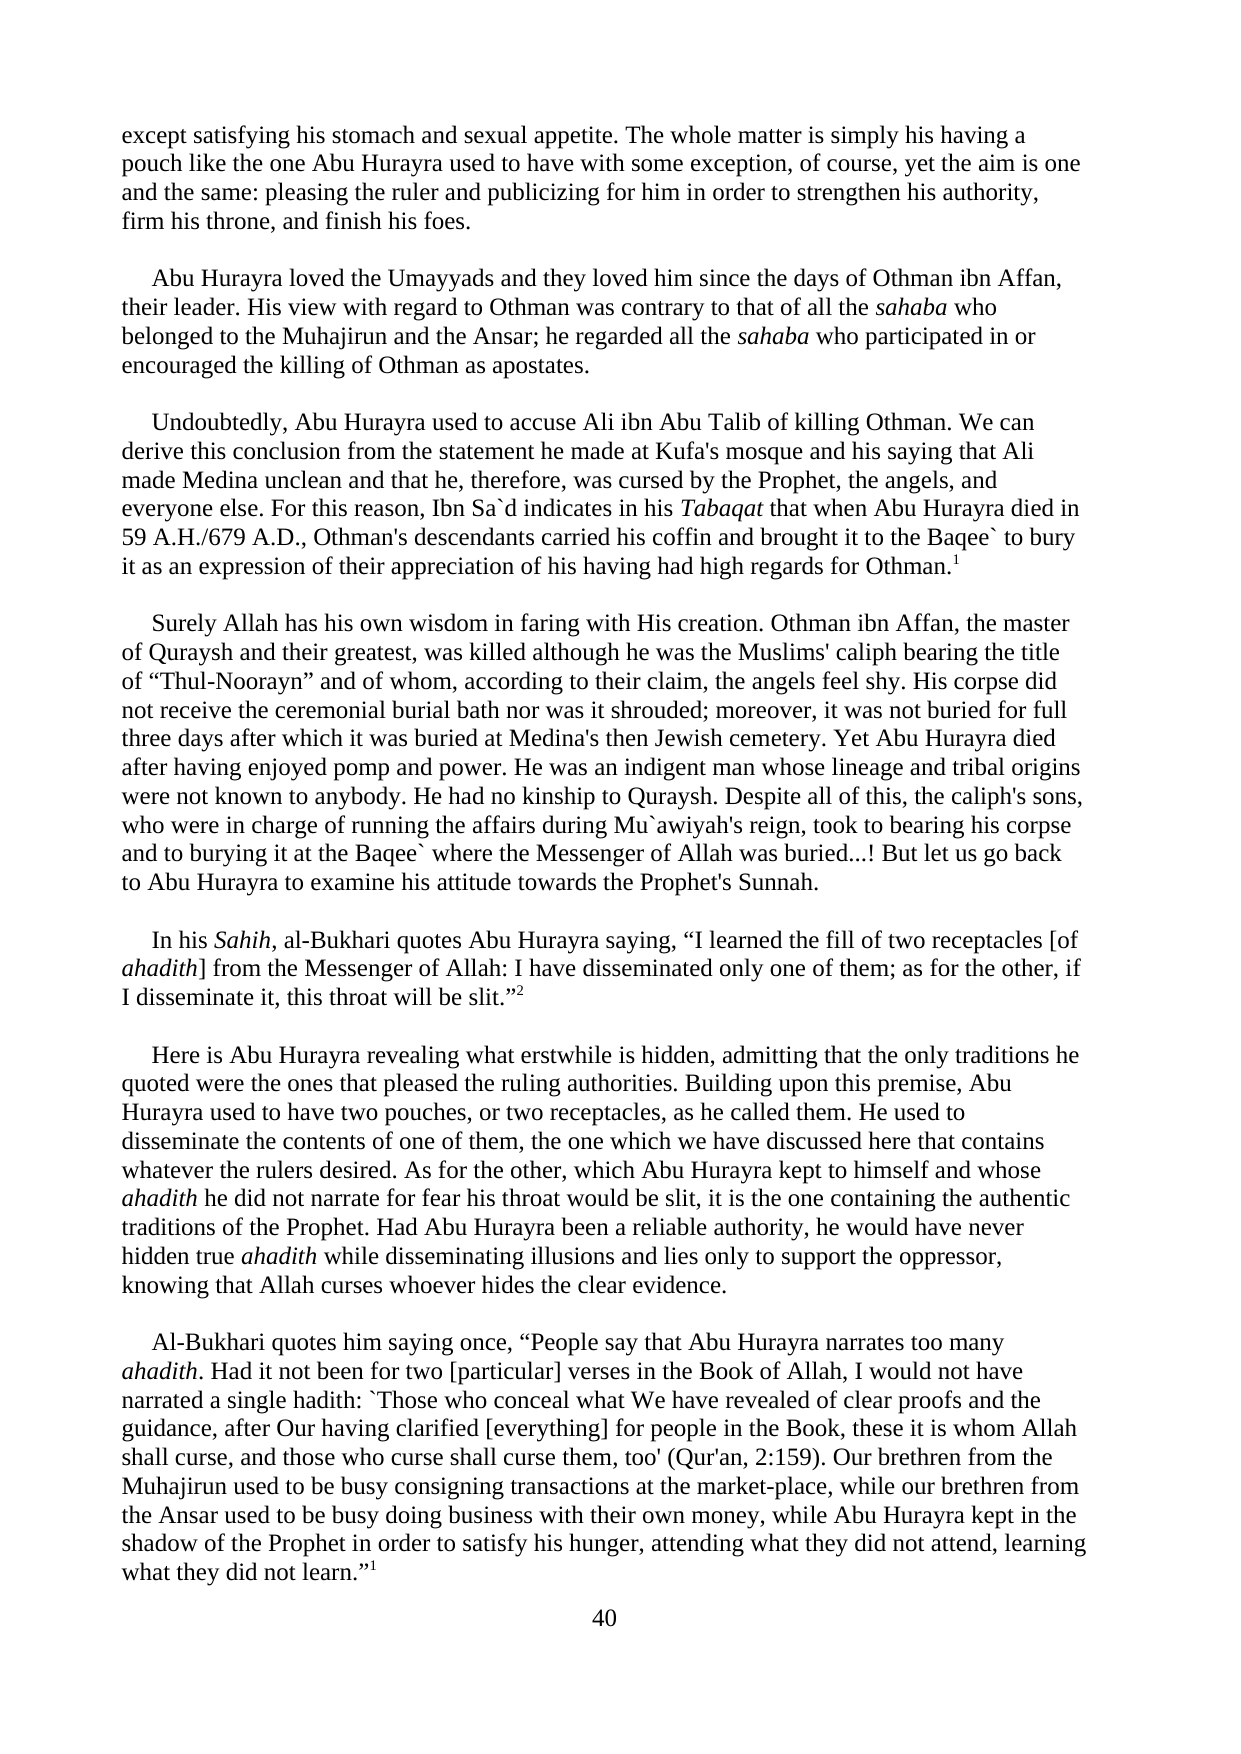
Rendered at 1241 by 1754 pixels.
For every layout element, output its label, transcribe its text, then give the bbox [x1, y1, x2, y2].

text Surely Allah has his own wisdom in faring with His creation. Othman ibn Affan, the master of Quraysh and their greatest, was killed although he was the Muslims' caliph bearing the title of “Thul-Noorayn” and of whom, according to their claim, the angels feel shy. His corpse did not receive the ceremonial burial bath nor was it shrouded; moreover, it was not buried for full three days after which it was buried at Medina's then Jewish cemetery. Yet Abu Hurayra died after having enjoyed pomp and power. He was an indigent man whose lineage and tribal origins were not known to anybody. He had no kinship to Quraysh. Despite all of this, the caliph's sons, who were in charge of running the affairs during Mu`awiyah's reign, took to bearing his corpse and to burying it at the Baqee` where the Messenger of Allah was buried...! But let us go back to Abu Hurayra to examine his attitude towards the Prophet's Sunnah. [121, 608, 1087, 896]
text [121, 120, 1087, 235]
text In his Sahih, al-Bukhari quotes Abu Hurayra saying, “I learned the fill of two receptacles [of ahadith] from the Messenger of Allah: I have disseminated only one of them; as for the other, if I disseminate it, this throat will be slit.”2 [121, 925, 1087, 1011]
text Here is Abu Hurayra revealing what erstwhile is hidden, admitting that the only traditions he quoted were the ones that pleased the ruling authorities. Building upon this premise, Abu Hurayra used to have two pouches, or two receptacles, as he called them. He used to disseminate the contents of one of them, the one which we have discussed here that contains whatever the rulers desired. As for the other, which Abu Hurayra kept to himself and whose ahadith he did not narrate for fear his throat would be slit, it is the one containing the authentic traditions of the Prophet. Had Abu Hurayra been a reliable authority, he would have never hidden true ahadith while disseminating illusions and lies only to support the oppressor, knowing that Allah curses whoever hides the clear evidence. [121, 1040, 1087, 1298]
text Undoubtedly, Abu Hurayra used to accuse Ali ibn Abu Talib of killing Othman. We can derive this conclusion from the statement he made at Kufa's mosque and his saying that Ali made Medina unclean and that he, therefore, was cursed by the Prophet, the angels, and everyone else. For this reason, Ibn Sa`d indicates in his Tabaqat that when Abu Hurayra died in 59 A.H./679 A.D., Othman's descendants carried his coffin and brought it to the Baqee` to bury it as an expression of their appreciation of his having had high regards for Othman.1 [121, 407, 1087, 580]
text Abu Hurayra loved the Umayyads and they loved him since the days of Othman ibn Affan, their leader. His view with regard to Othman was contrary to that of all the sahaba who belonged to the Muhajirun and the Ansar; he regarded all the sahaba who participated in or encouraged the killing of Othman as apostates. [121, 263, 1087, 378]
text Al-Bukhari quotes him saying once, “People say that Abu Hurayra narrates too many ahadith. Had it not been for two [particular] verses in the Book of Allah, I would not have narrated a single hadith: `Those who conceal what We have revealed of clear proofs and the guidance, after Our having clarified [everything] for people in the Book, these it is whom Allah shall curse, and those who curse shall curse them, too' (Qur'an, 2:159). Our brethren from the Muhajirun used to be busy consigning transactions at the market-place, while our brethren from the Ansar used to be busy doing business with their own money, while Abu Hurayra kept in the shadow of the Prophet in order to satisfy his hunger, attending what they did not attend, learning what they did not learn.”1 [121, 1327, 1087, 1586]
